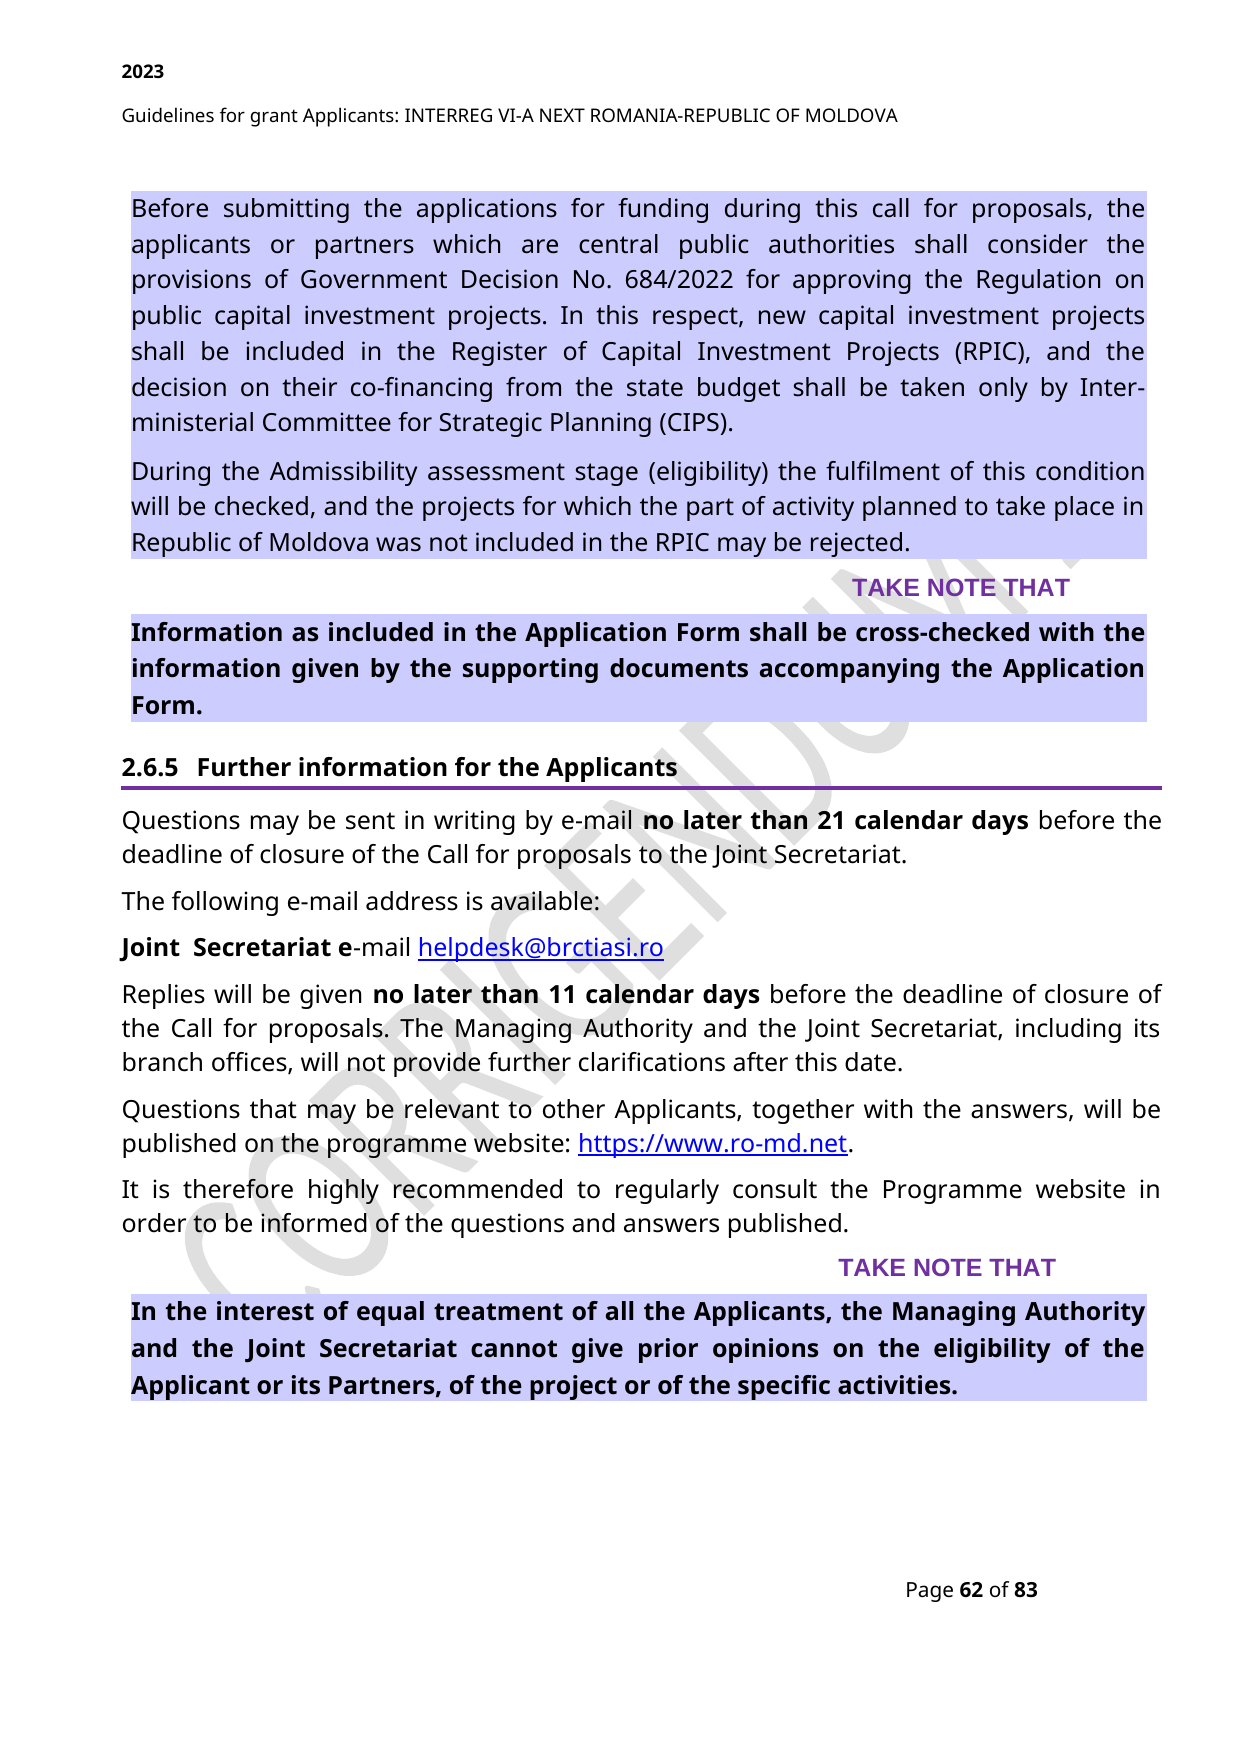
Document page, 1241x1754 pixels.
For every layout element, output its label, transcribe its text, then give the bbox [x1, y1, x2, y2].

text Replies will be given no later than 11 calendar days before the deadline of closure of the Call for proposals. The Managing Authority and the Joint Secretariat, including its branch offices, will not provide further clarifications after this date. [121, 977, 1162, 1079]
text TAKE NOTE THAT [721, 573, 1162, 602]
text Information as included in the Application Form shall be cross-checked with the information given by the supporting documents accompanying the Application Form. [131, 614, 1147, 722]
text The following e-mail address is available: [121, 883, 1162, 918]
text It is therefore highly recommended to regularly consult the Programme website in order to be informed of the questions and answers published. [121, 1172, 1162, 1240]
text Questions that may be relevant to other Applicants, together with the answers, will be published on the programme website: https://www.ro-md.net. [121, 1091, 1162, 1159]
text Before submitting the applications for funding during this call for proposals, the applicants or partners which are central public authorities shall consider the provisions of Government Decision No. 684/2022 for approving the Regulation on public capital investment projects. In this respect, new capital investment projects shall be included in the Register of Capital Investment Projects (RPIC), and the decision on their co-financing from the state budget shall be taken only by Inter-ministerial Committee for Strategic Planning (CIPS). [131, 191, 1147, 439]
text During the Admissibility assessment stage (eligibility) the fulfilment of this condition will be checked, and the projects for which the part of activity planned to take place in Republic of Moldova was not included in the RPIC may be rejected. [131, 453, 1147, 559]
text Joint Secretariat e-mail helpdesk@brctiasi.ro Această adresă de e-mail este protejată de spamboţi; aveţi nevoie de activarea JavaScript-ului pentru a o vizualiza [121, 930, 1162, 964]
text Questions may be sent in writing by e-mail no later than 21 calendar days before the deadline of closure of the Call for proposals to the Joint Secretariat. [121, 803, 1162, 871]
text TAKE NOTE THAT [721, 1253, 1162, 1281]
text 2.6.5 Further information for the Applicants [121, 749, 1162, 786]
text In the interest of equal treatment of all the Applicants, the Managing Authority and the Joint Secretariat cannot give prior opinions on the eligibility of the Applicant or its Partners, of the project or of the specific activities. [131, 1294, 1147, 1401]
